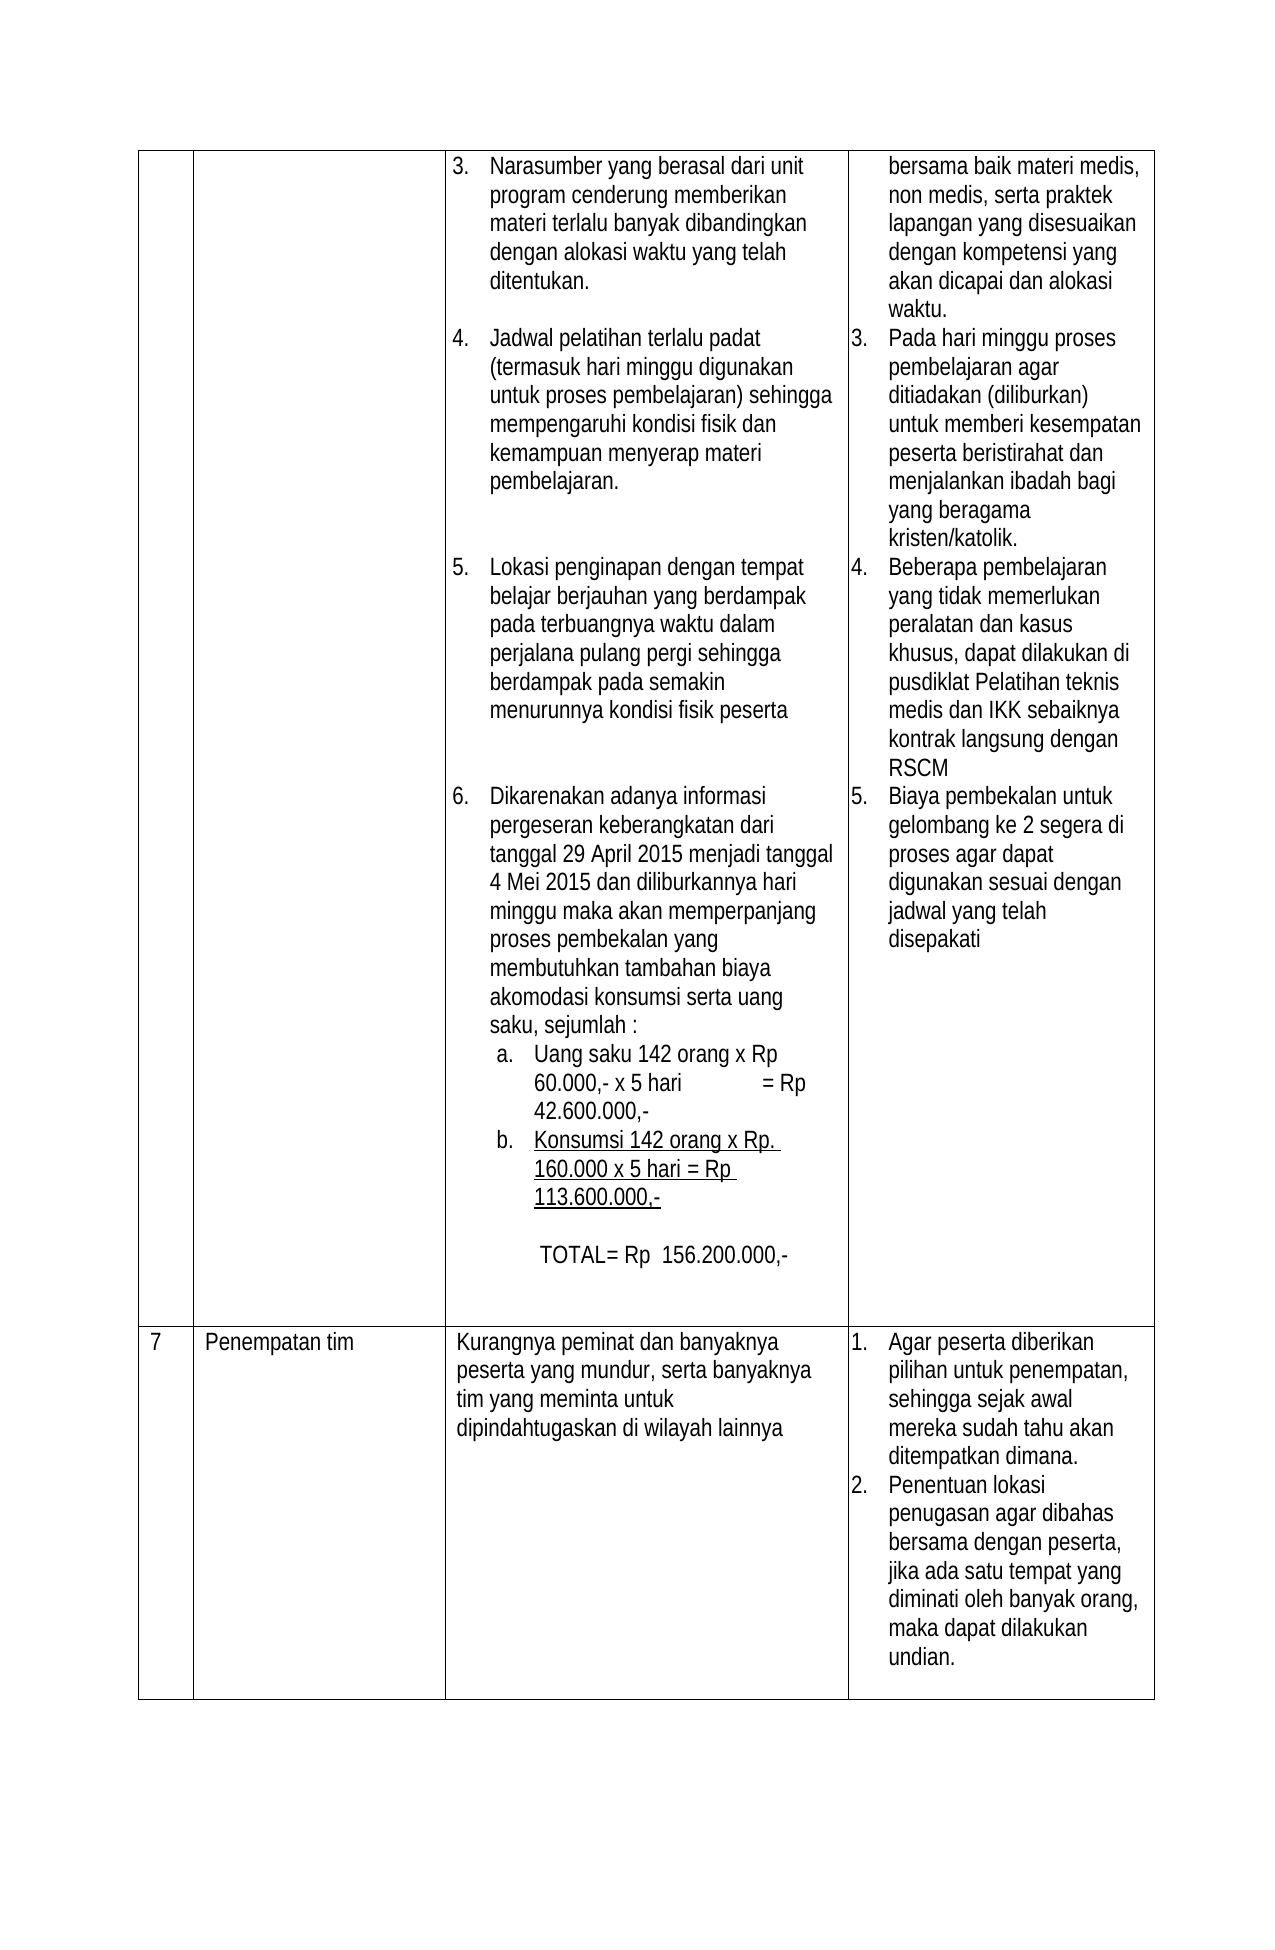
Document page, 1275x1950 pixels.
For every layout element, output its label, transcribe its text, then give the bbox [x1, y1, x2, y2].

table_cell Agar peserta diberikan pilihan untuk penempatan, sehingga sejak awal mereka sudah tahu akan ditempatkan dimana. Penentuan lokasi penugasan agar dibahas bersama dengan peserta, jika ada satu tempat yang diminati oleh banyak orang, maka dapat dilakukan undian. [849, 1327, 1154, 1699]
table_cell 6 [139, 151, 193, 1326]
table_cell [194, 151, 445, 1326]
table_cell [446, 151, 848, 1326]
table_cell Kurangnya peminat dan banyaknya peserta yang mundur, serta banyaknya tim yang meminta untuk dipindahtugaskan di wilayah lainnya [446, 1327, 848, 1699]
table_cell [849, 151, 1154, 1326]
table_cell 7 [139, 1327, 193, 1699]
table_cell Penempatan tim [194, 1327, 445, 1699]
